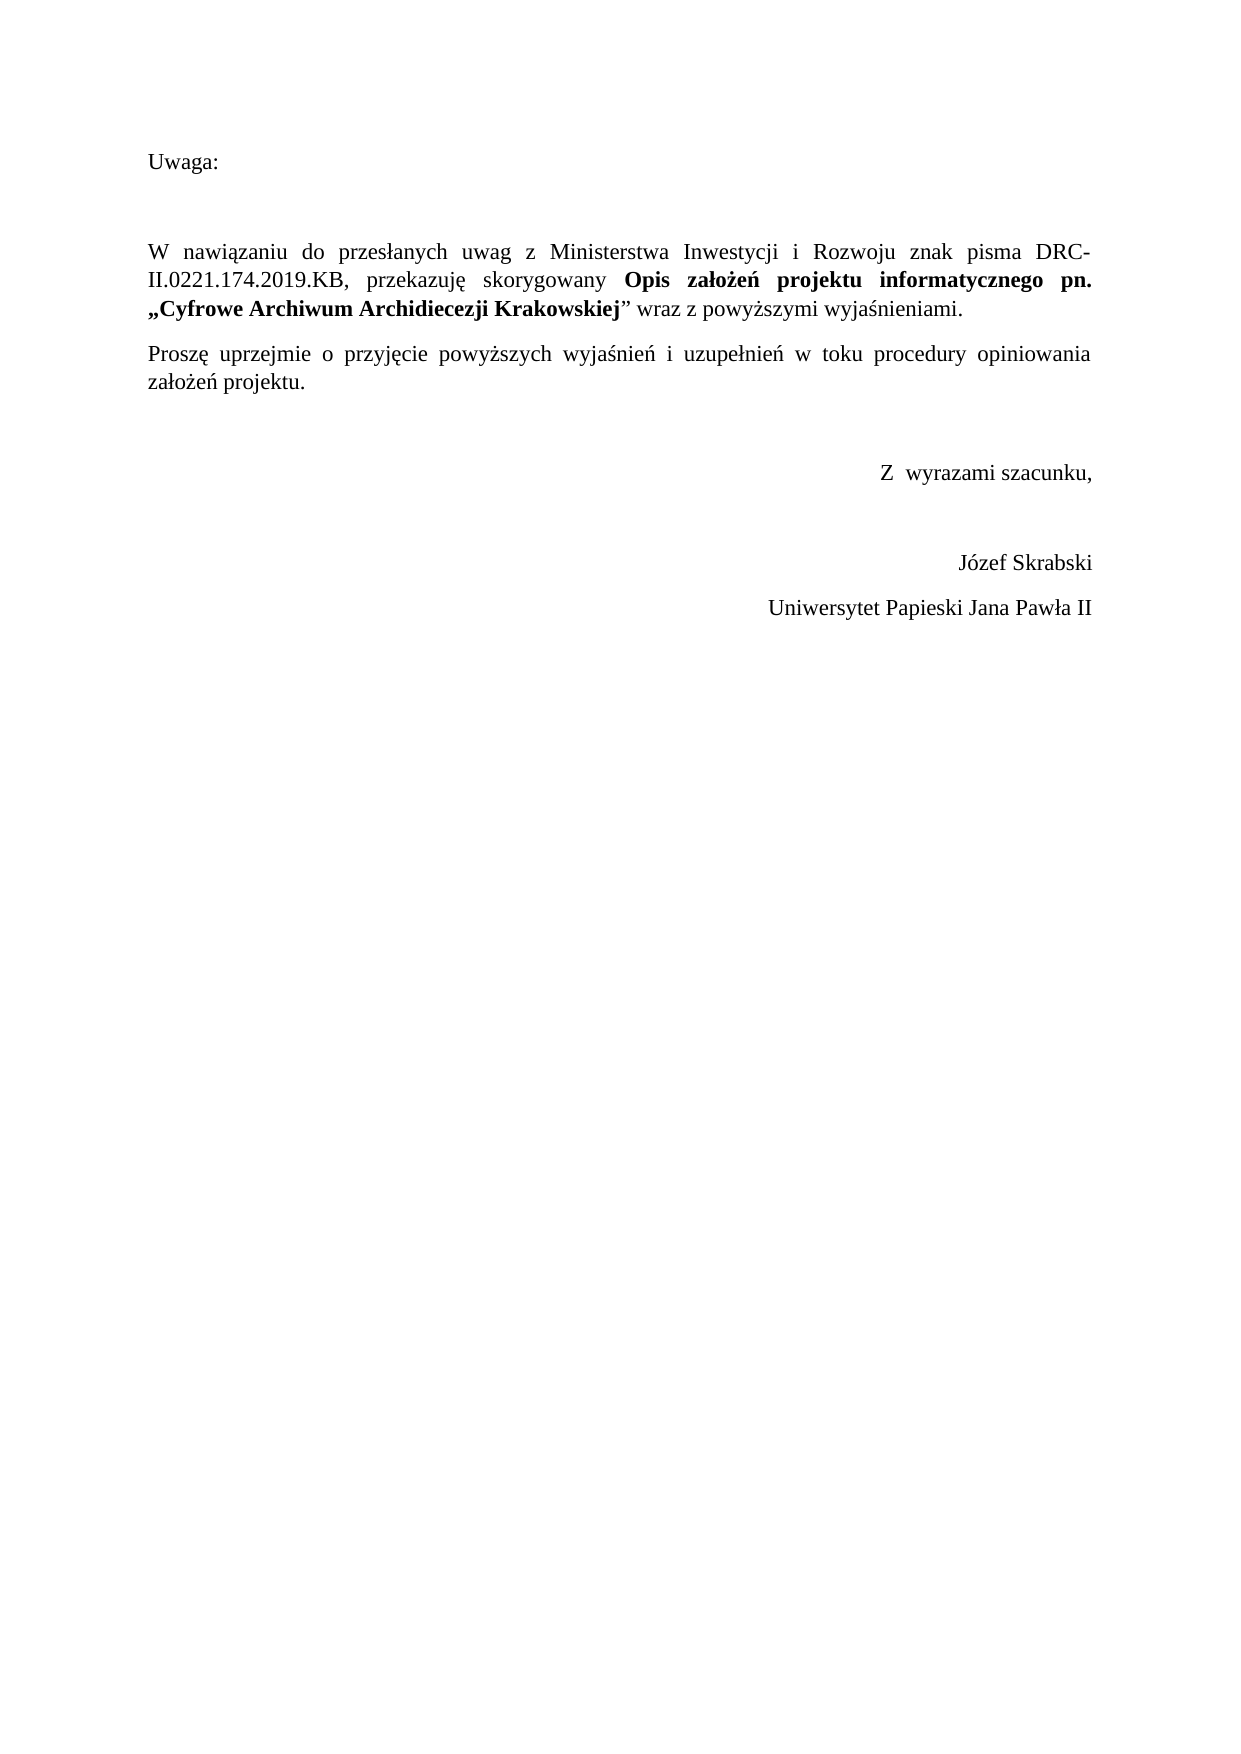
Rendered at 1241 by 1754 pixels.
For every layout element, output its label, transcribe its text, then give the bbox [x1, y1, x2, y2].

text Józef Skrabski [148, 549, 1092, 575]
text W nawiązaniu do przesłanych uwag z Ministerstwa Inwestycji i Rozwoju znak pisma DRC-II.0221.174.2019.KB, przekazuję skorygowany Opis założeń projektu informatycznego pn. „Cyfrowe Archiwum Archidiecezji Krakowskiej” wraz z powyższymi wyjaśnieniami. [148, 238, 1092, 321]
text Proszę uprzejmie o przyjęcie powyższych wyjaśnień i uzupełnień w toku procedury opiniowania założeń projektu. [148, 340, 1092, 395]
text Z wyrazami szacunku, [148, 458, 1092, 485]
text Uniwersytet Papieski Jana Pawła II [148, 594, 1092, 620]
text Uwaga: [148, 148, 1092, 174]
